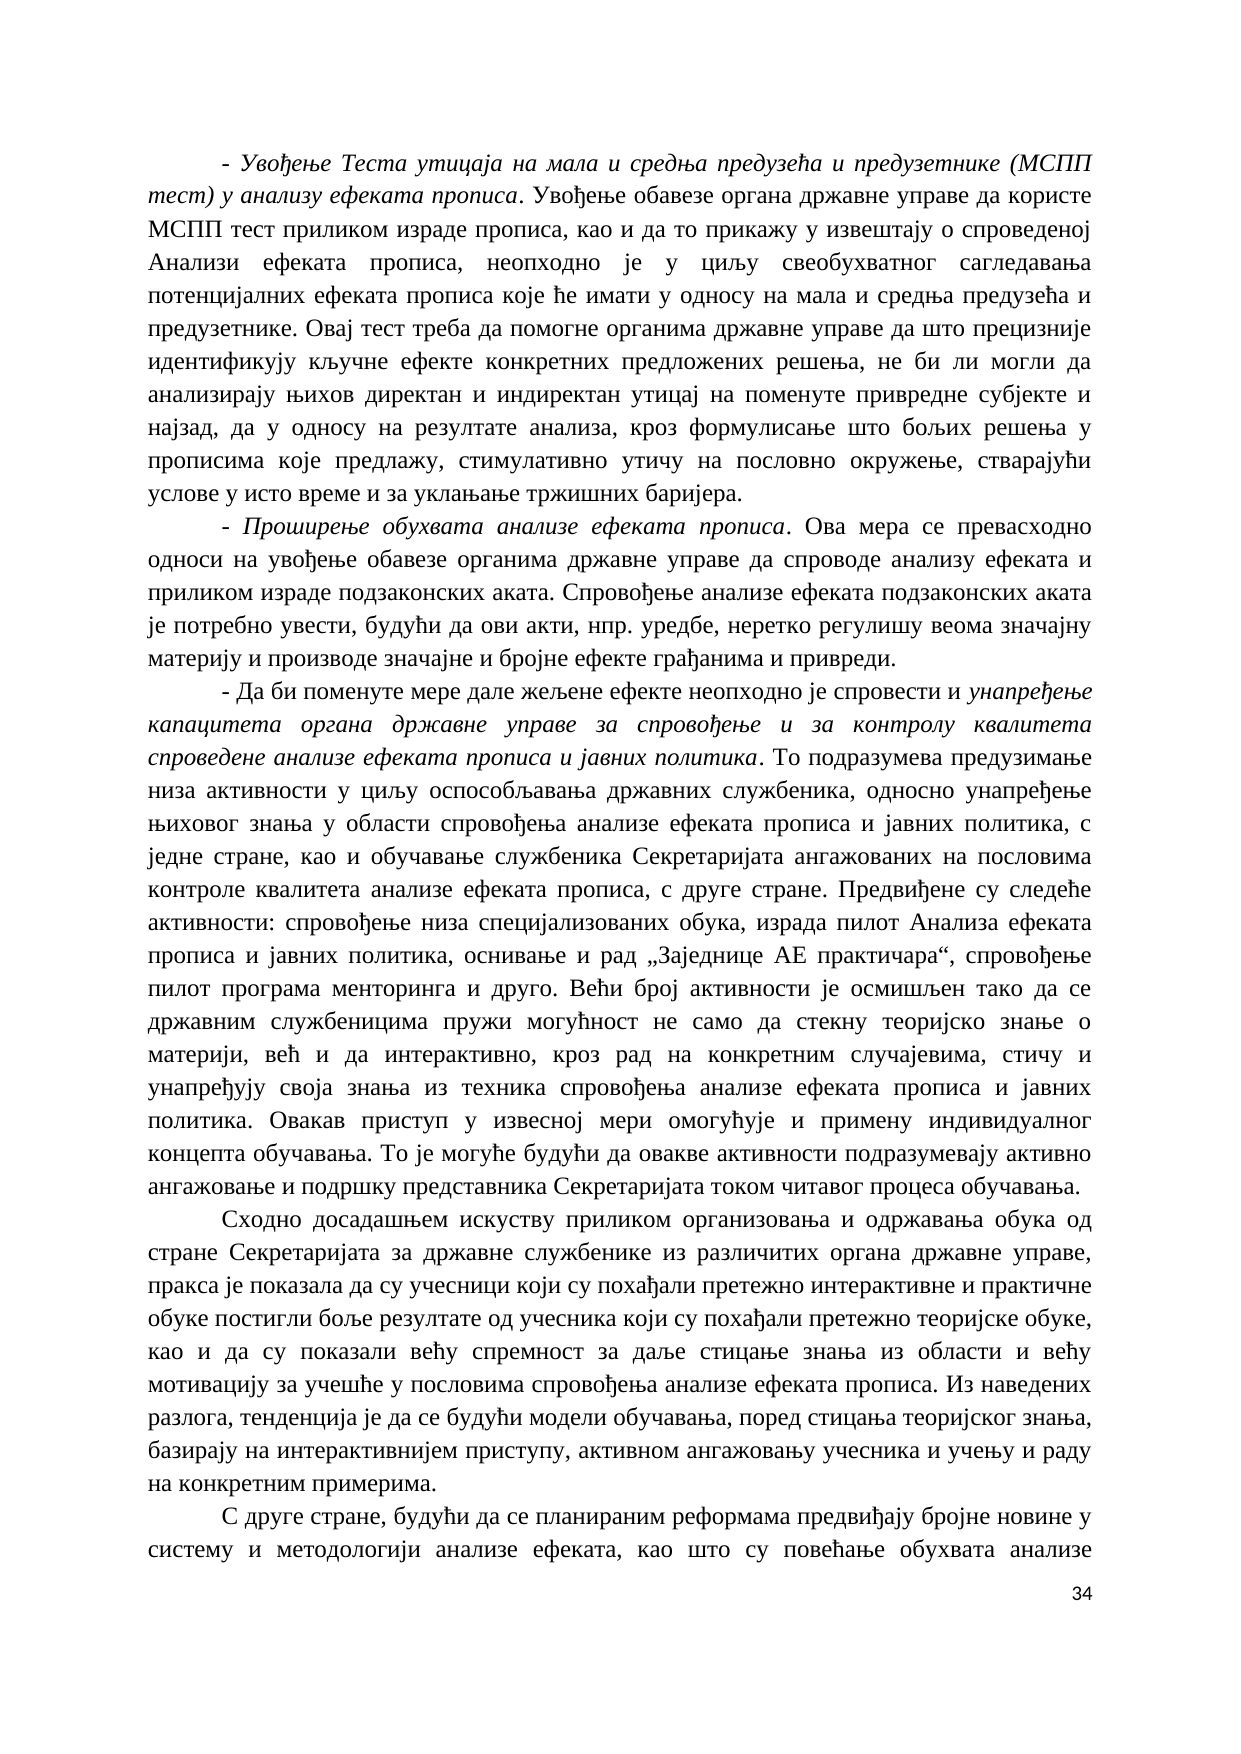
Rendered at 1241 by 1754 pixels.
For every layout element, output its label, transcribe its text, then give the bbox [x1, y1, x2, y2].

text - Да би поменуте мере дале жељене ефекте неопходно је спровести и унапређење капацитета органа државне управе за спровођење и за контролу квалитета спроведене анализе ефеката прописа и јавних политика. То подразумева предузимање низа активности у циљу оспособљавања државних службеника, односно унапређење њиховог знања у области спровођења анализе ефеката прописа и јавних политика, с једне стране, као и обучавање службеника Секретаријата ангажованих на пословима контроле квалитета анализе ефеката прописа, с друге стране. Предвиђене су следеће активности: спровођење низа специјализованих обука, израда пилот Анализа ефеката прописа и јавних политика, оснивање и рад „Заједнице АЕ практичара“, спровођење пилот програма менторинга и друго. Већи број активности је осмишљен тако да се државним службеницима пружи могућност не само да стекну теоријско знање о материји, већ и да интерактивно, кроз рад на конкретним случајевима, стичу и унапређују своја знања из техника спровођења анализе ефеката прописа и јавних политика. Овакав приступ у извесној мери омогућује и примену индивидуалног концепта обучавања. То је могуће будући да овакве активности подразумевају активно ангажовање и подршку представника Секретаријата током читавог процеса обучавања. [148, 676, 1093, 1200]
text - Проширење обухвата анализе ефеката прописа. Ова мера се превасходно односи на увођење обавезе органима државне управе да спроводе анализу ефеката и приликом израде подзаконских аката. Спровођење анализе ефеката подзаконских аката је потребно увести, будући да ови акти, нпр. уредбе, неретко регулишу веома значајну материју и производе значајне и бројне ефекте грађанима и привреди. [148, 511, 1093, 672]
text - Увођење Теста утицаја на мала и средња предузећа и предузетнике (МСПП тест) у анализу ефеката прописа. Увођење обавезе органа државне управе да користе МСПП тест приликом израде прописа, као и да то прикажу у извештају о спроведеној Анализи ефеката прописа, неопходно је у циљу свеобухватног сагледавања потенцијалних ефеката прописа које ће имати у односу на мала и средња предузећа и предузетнике. Овај тест треба да помогне органима државне управе да што прецизније идентификују кључне ефекте конкретних предложених решења, не би ли могли да анализирају њихов директан и индиректан утицај на поменуте привредне субјекте и најзад, да у односу на резултате анализа, кроз формулисање што бољих решења у прописима које предлажу, стимулативно утичу на пословно окружење, стварајући услове у исто време и за уклањање тржишних баријера. [148, 148, 1093, 507]
text Сходно досадашњем искуству приликом организовања и одржавања обука од стране Секретаријата за државне службенике из различитих органа државне управе, пракса је показала да су учесници који су похађали претежно интерактивне и практичне обуке постигли боље резултате од учесника који су похађали претежно теоријске обуке, као и да су показали већу спремност за даље стицање знања из области и већу мотивацију за учешће у пословима спровођења анализе ефеката прописа. Из наведених разлога, тенденција је да се будући модели обучавања, поред стицања теоријског знања, базирају на интерактивнијем приступу, активном ангажовању учесника и учењу и раду на конкретним примерима. [148, 1204, 1093, 1497]
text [148, 1501, 1093, 1563]
